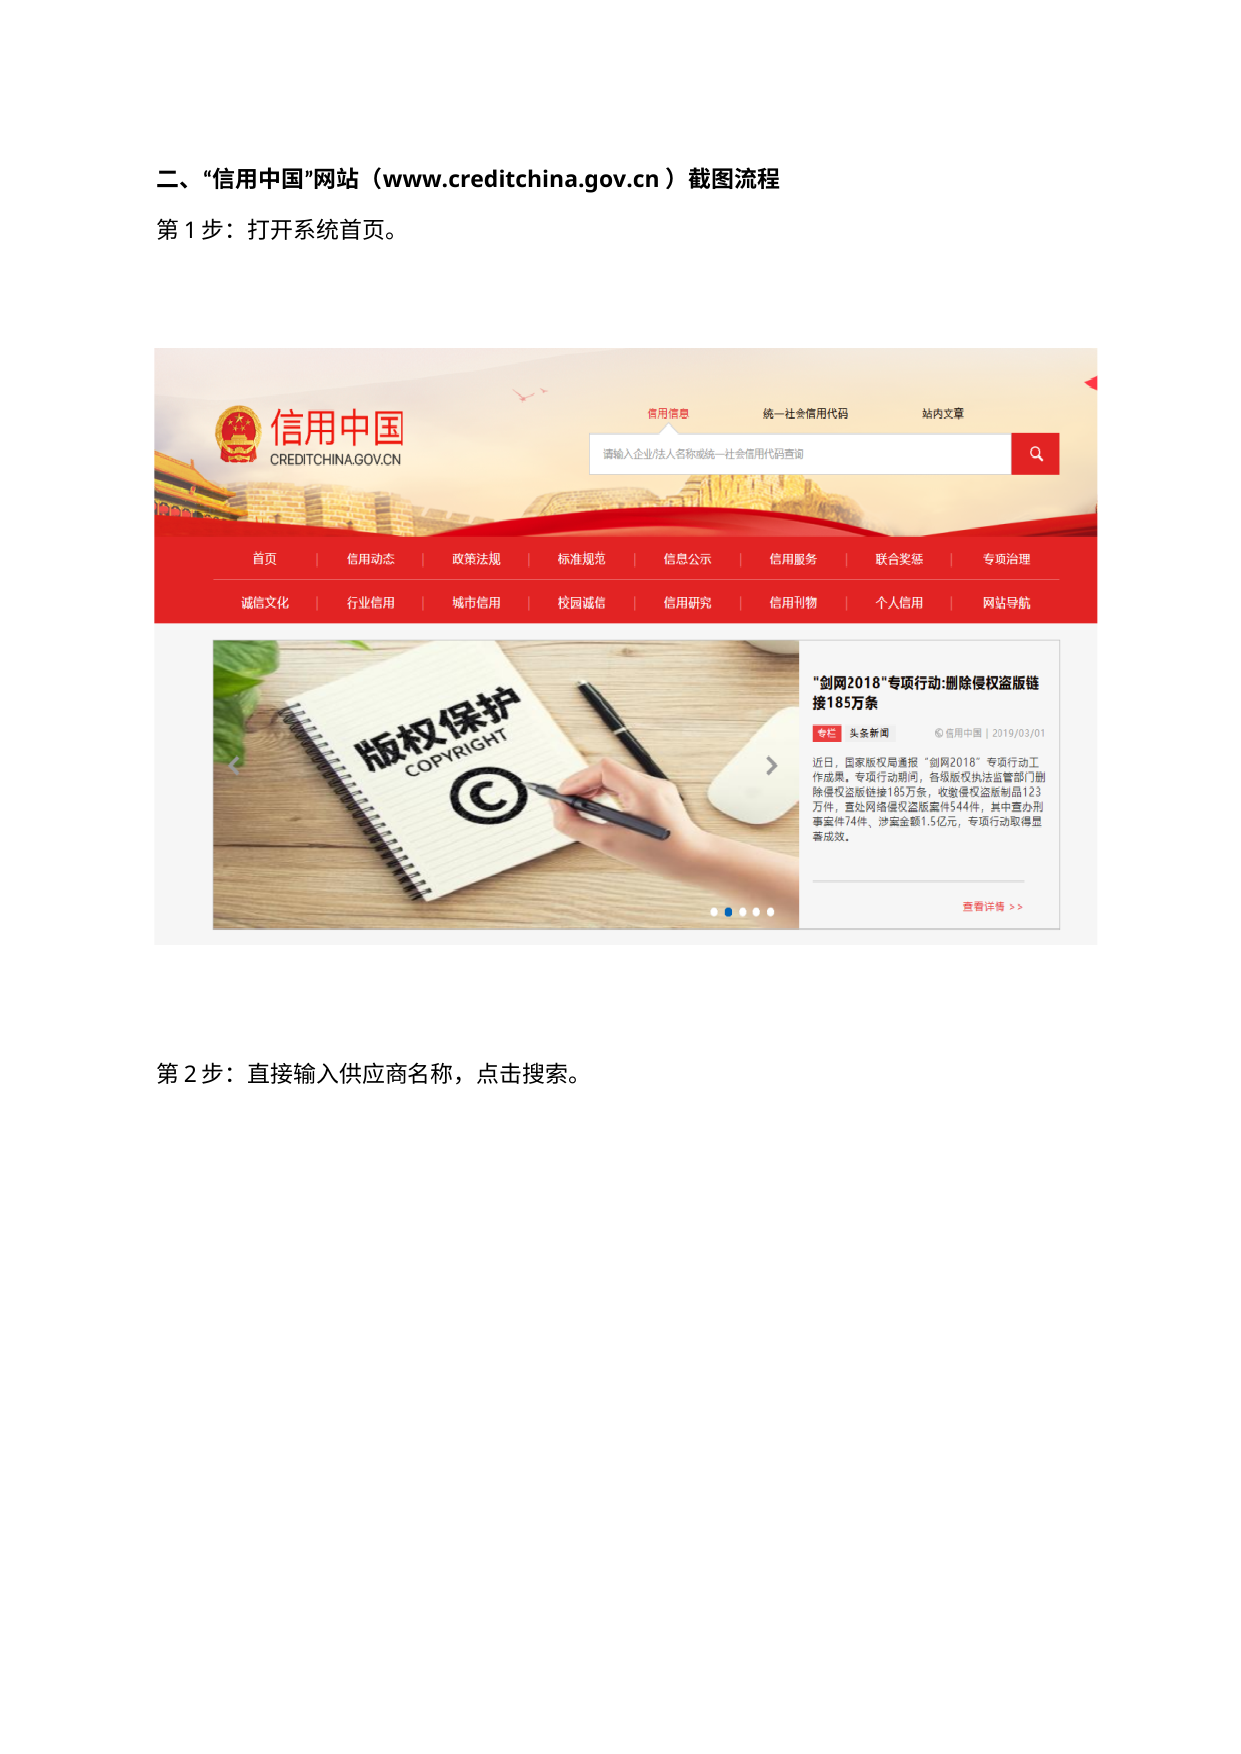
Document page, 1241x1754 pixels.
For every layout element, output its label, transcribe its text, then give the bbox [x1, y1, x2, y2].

text 二、“信用中国”网站（www.creditchina.gov.cn ）截图流程 [112, 162, 1128, 194]
picture [154, 348, 1098, 945]
text 第2步：直接输入供应商名称，点击搜索。 [112, 1040, 1128, 1105]
text 第1步：打开系统首页。 [112, 214, 1128, 246]
